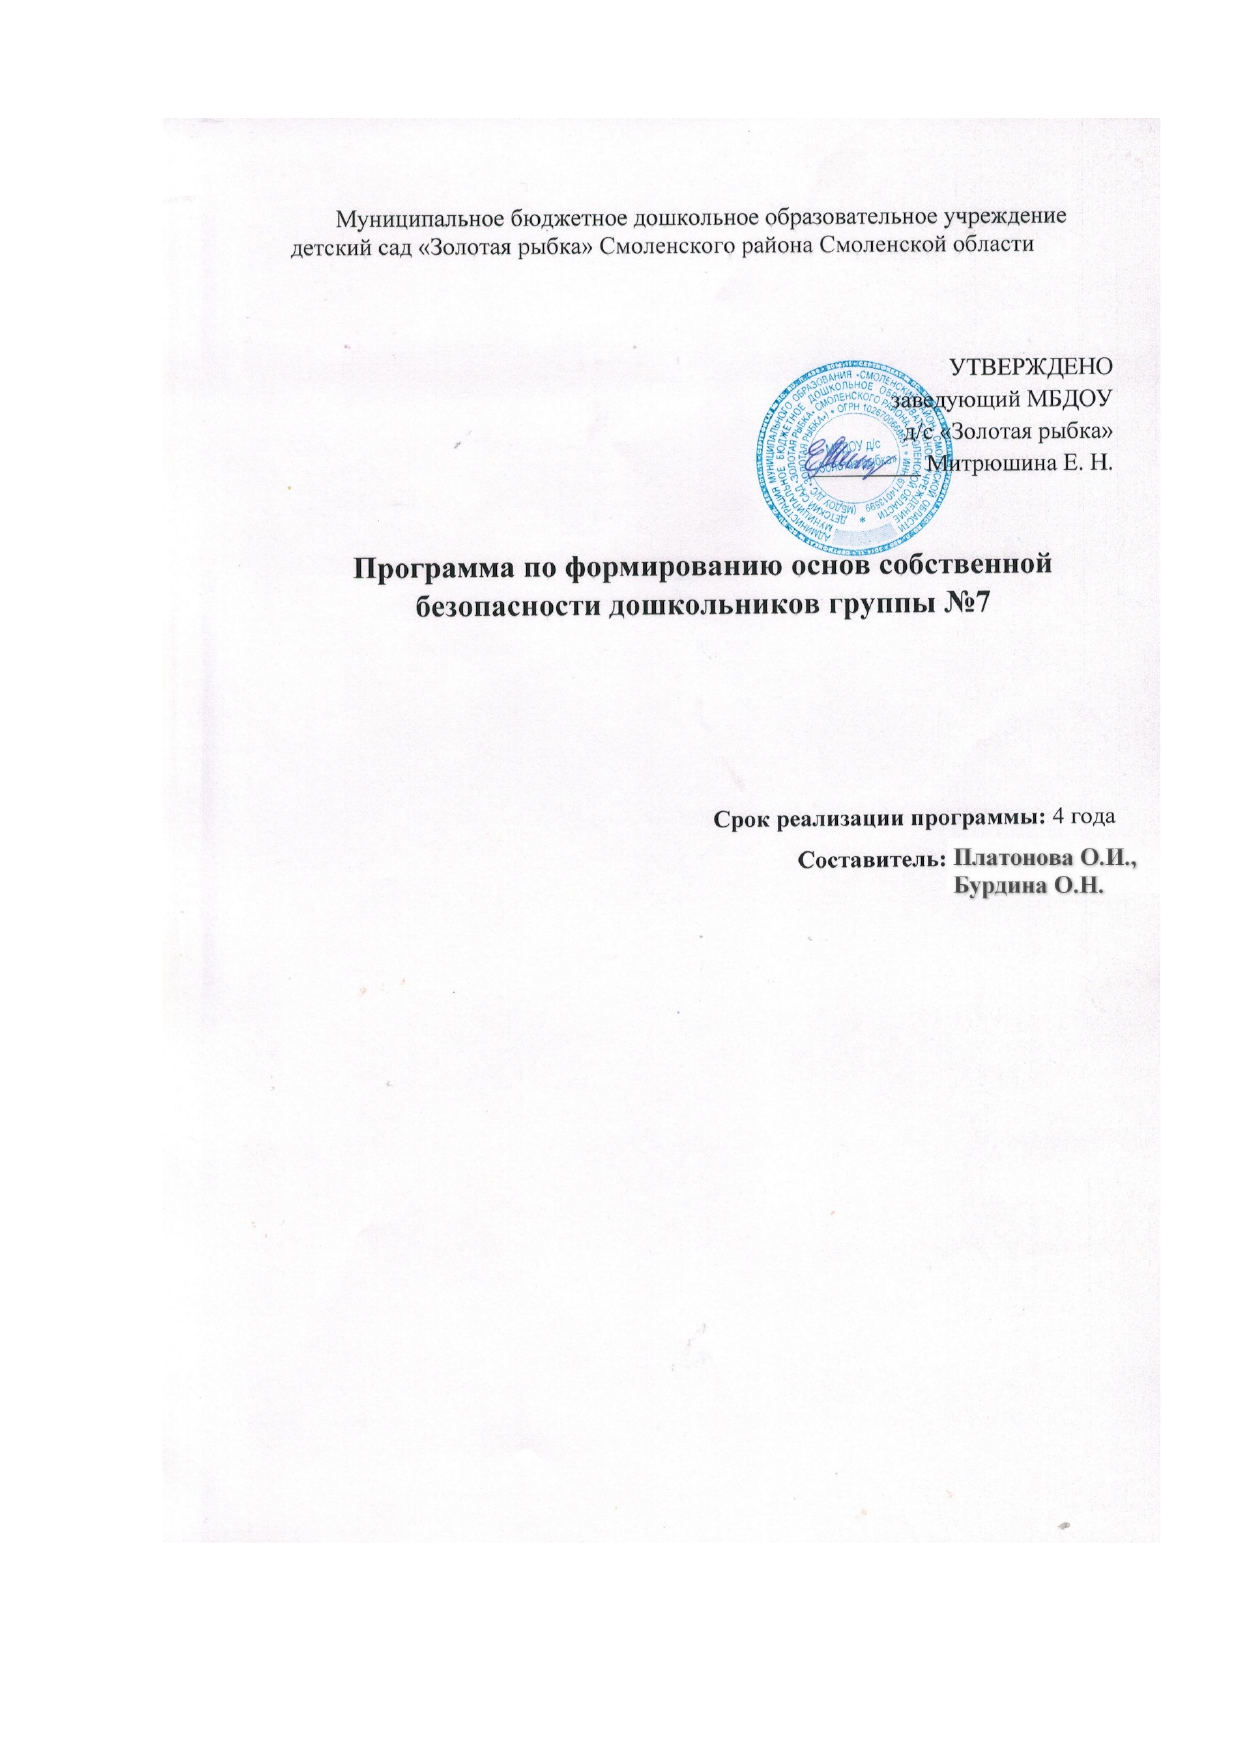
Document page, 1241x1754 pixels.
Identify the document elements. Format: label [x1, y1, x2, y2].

picture [162, 118, 1161, 1543]
